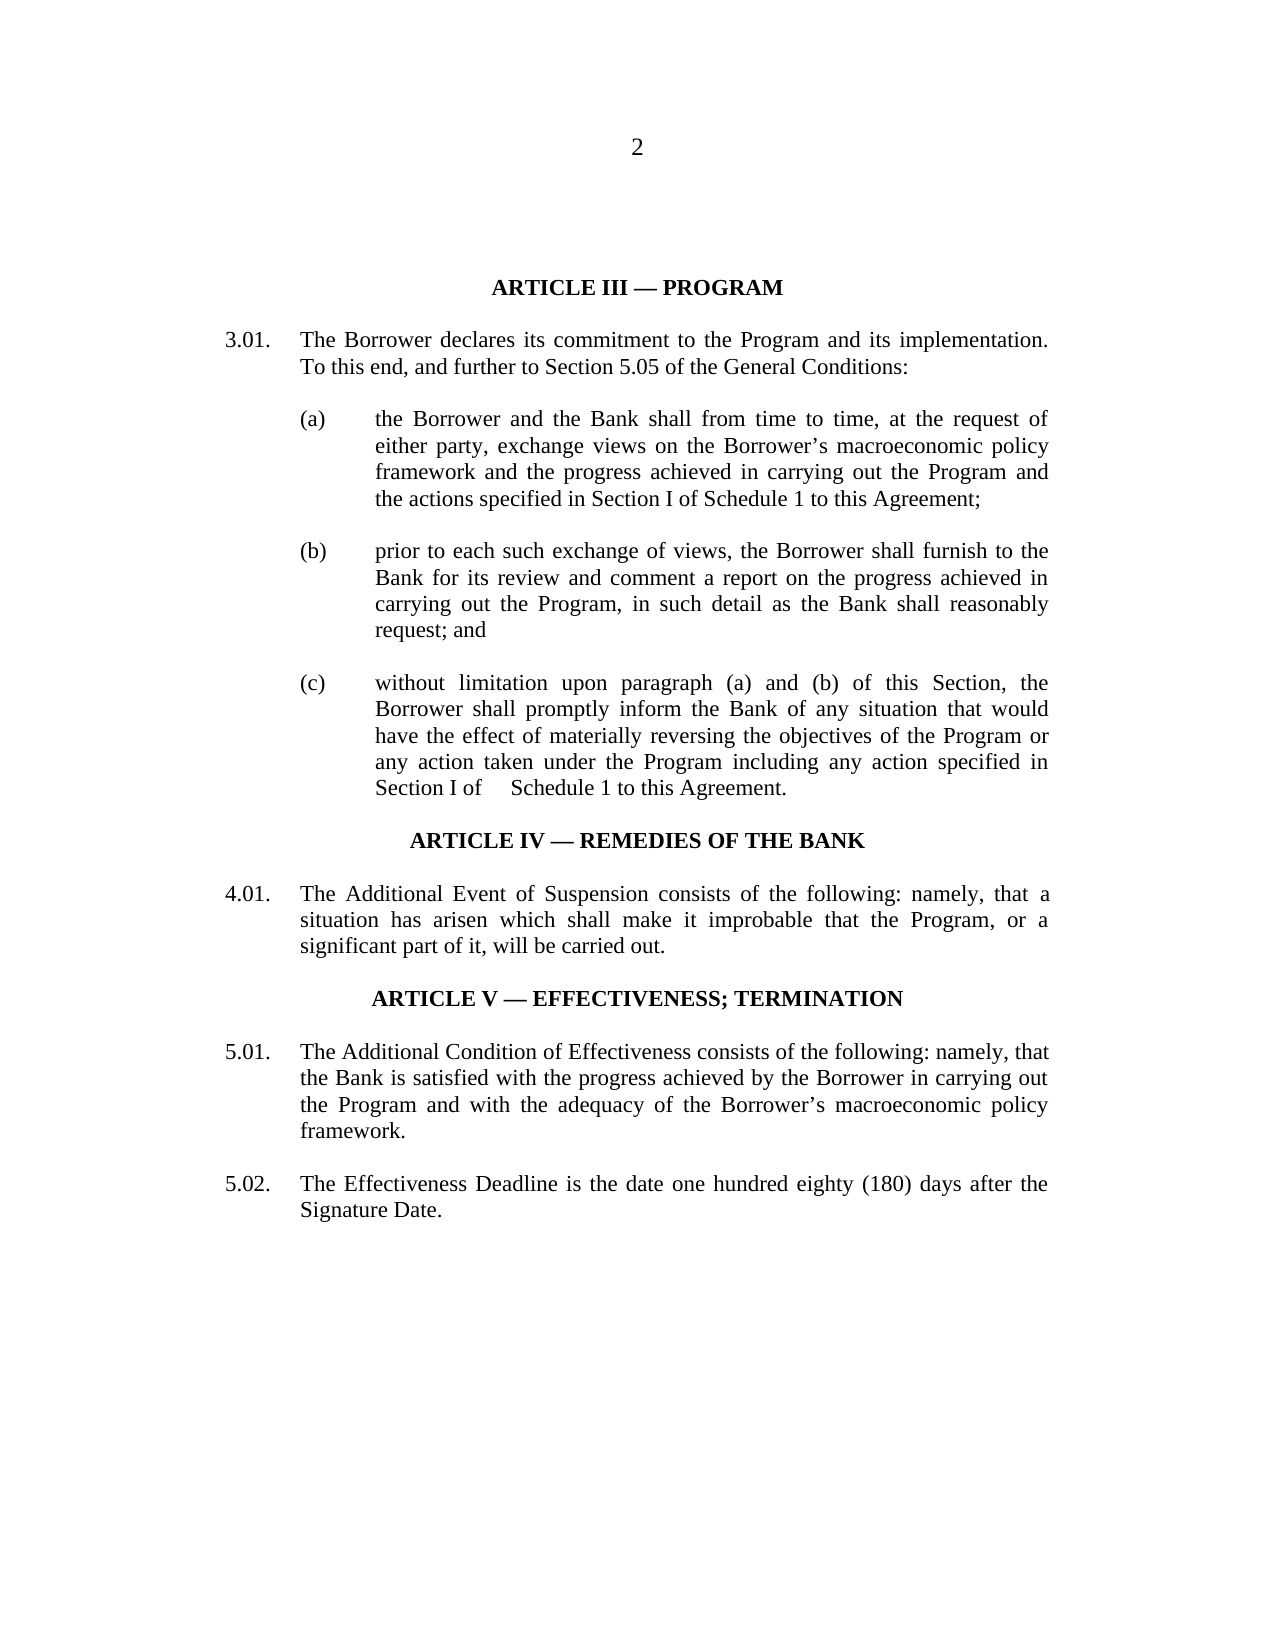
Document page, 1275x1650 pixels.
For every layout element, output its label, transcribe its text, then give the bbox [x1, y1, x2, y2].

text 4.01. The Additional Event of Suspension consists of the following: namely, that a situation has arisen which shall make it improbable that the Program, or a significant part of it, will be carried out. [225, 880, 1050, 959]
text 5.01. The Additional Condition of Effectiveness consists of the following: namely, that the Bank is satisfied with the progress achieved by the Borrower in carrying out the Program and with the adequacy of the Borrower’s macroeconomic policy framework. [225, 1038, 1050, 1143]
text ARTICLE III — PROGRAM [225, 274, 1050, 300]
text (c) without limitation upon paragraph (a) and (b) of this Section, the Borrower shall promptly inform the Bank of any situation that would have the effect of materially reversing the objectives of the Program or any action taken under the Program including any action specified in Section I of Schedule 1 to this Agreement. [300, 669, 1050, 801]
list the Borrower and the Bank shall from time to time, at the request of either party, exchange views on the Borrower’s macroeconomic policy framework and the progress achieved in carrying out the Program and the actions specified in Section I of Schedule 1 to this Agreement; [300, 406, 1050, 511]
text 3.01. The Borrower declares its commitment to the Program and its implementation. To this end, and further to Section 5.05 of the General Conditions: [225, 326, 1050, 379]
list prior to each such exchange of views, the Borrower shall furnish to the Bank for its review and comment a report on the progress achieved in carrying out the Program, in such detail as the Bank shall reasonably request; and [300, 537, 1050, 643]
text 5.02. The Effectiveness Deadline is the date one hundred eighty (180) days after the Signature Date. [225, 1170, 1050, 1222]
text ARTICLE V — EFFECTIVENESS; TERMINATION [225, 985, 1050, 1012]
subtitle ARTICLE IV — REMEDIES OF THE BANK [225, 827, 1050, 853]
